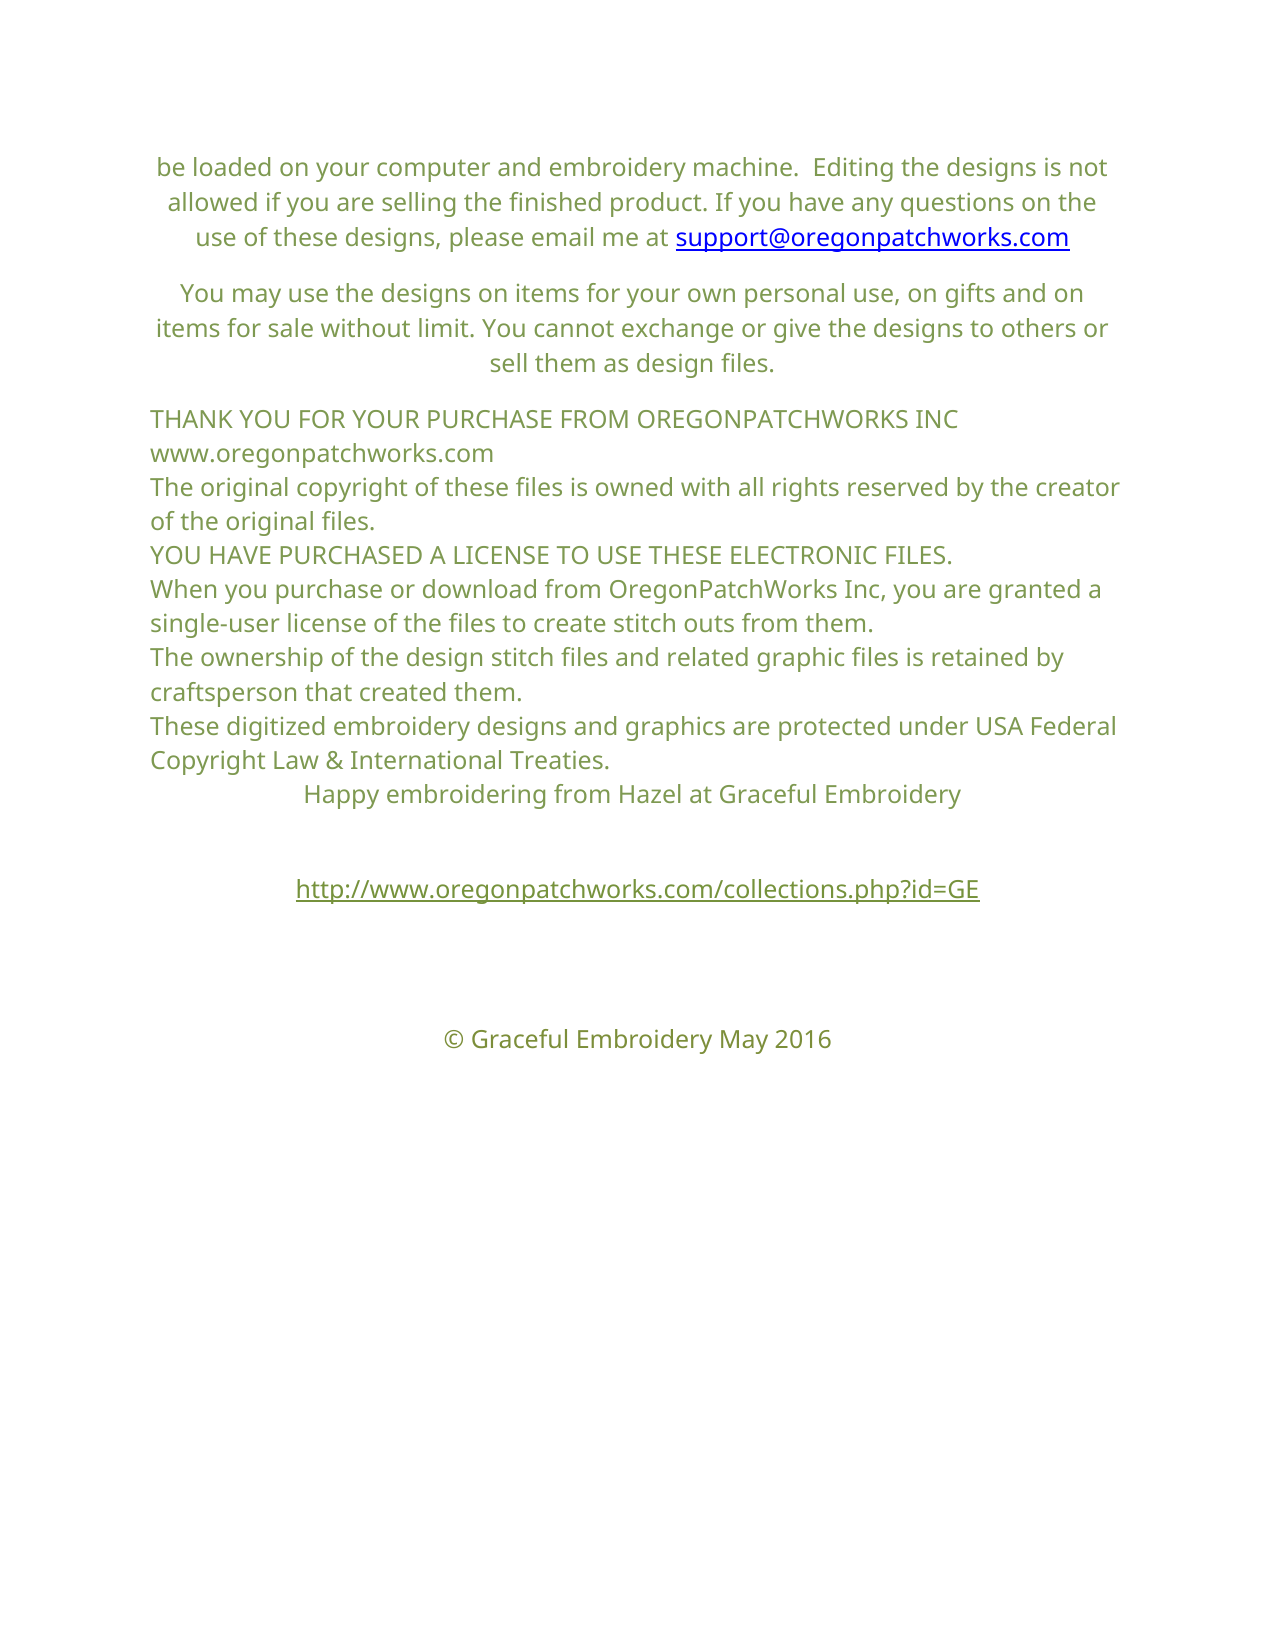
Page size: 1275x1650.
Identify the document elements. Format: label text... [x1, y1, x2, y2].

text THANK YOU FOR YOUR PURCHASE FROM OREGONPATCHWORKS INC [150, 402, 1125, 436]
text You may use the designs on items for your own personal use, on gifts and on items for sale without limit. You cannot exchange or give the designs to others or sell them as design files. [150, 276, 1114, 380]
text The original copyright of these files is owned with all rights reserved by the creator of the original files. [150, 470, 1125, 538]
text www.oregonpatchworks.com [150, 436, 1125, 470]
text Happy embroidering from Hazel at Graceful Embroidery [150, 776, 1114, 810]
text The ownership of the design stitch files and related graphic files is retained by craftsperson that created them. [150, 640, 1125, 708]
text YOU HAVE PURCHASED A LICENSE TO USE THESE ELECTRONIC FILES. [150, 538, 1125, 572]
text These digitized embroidery designs and graphics are protected under USA Federal Copyright Law & International Treaties. [150, 708, 1125, 776]
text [150, 150, 1114, 254]
text http://www.oregonpatchworks.com/collections.php?id=GE [150, 832, 1125, 905]
text © Graceful Embroidery May 2016 [150, 987, 1125, 1055]
text When you purchase or download from OregonPatchWorks Inc, you are granted a single-user license of the files to create stitch outs from them. [150, 572, 1125, 640]
